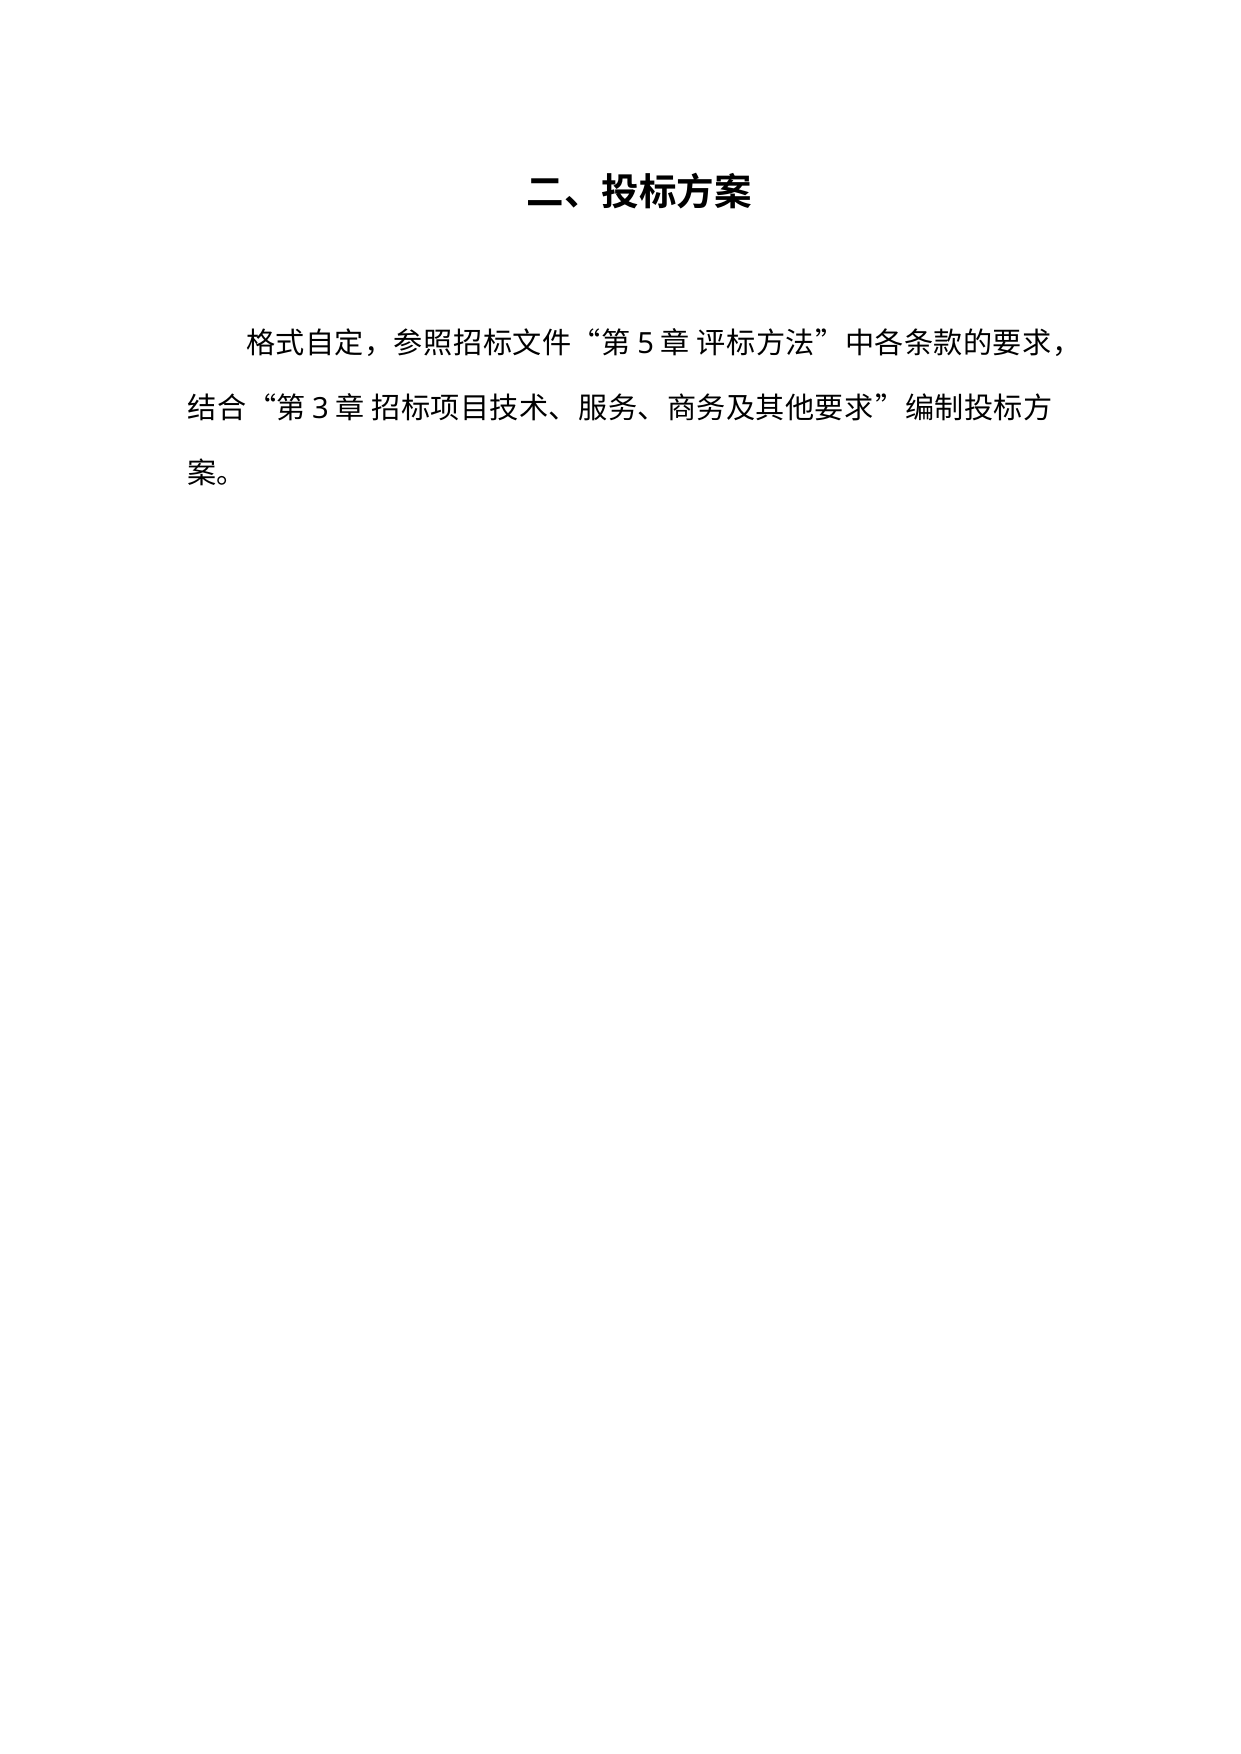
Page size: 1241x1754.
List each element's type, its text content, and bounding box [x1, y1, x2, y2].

text 格式自定，参照招标文件“第5章 评标方法”中各条款的要求，结合“第3章 招标项目技术、服务、商务及其他要求”编制投标方案。 [187, 308, 1053, 503]
text 二、投标方案 [187, 162, 1053, 216]
